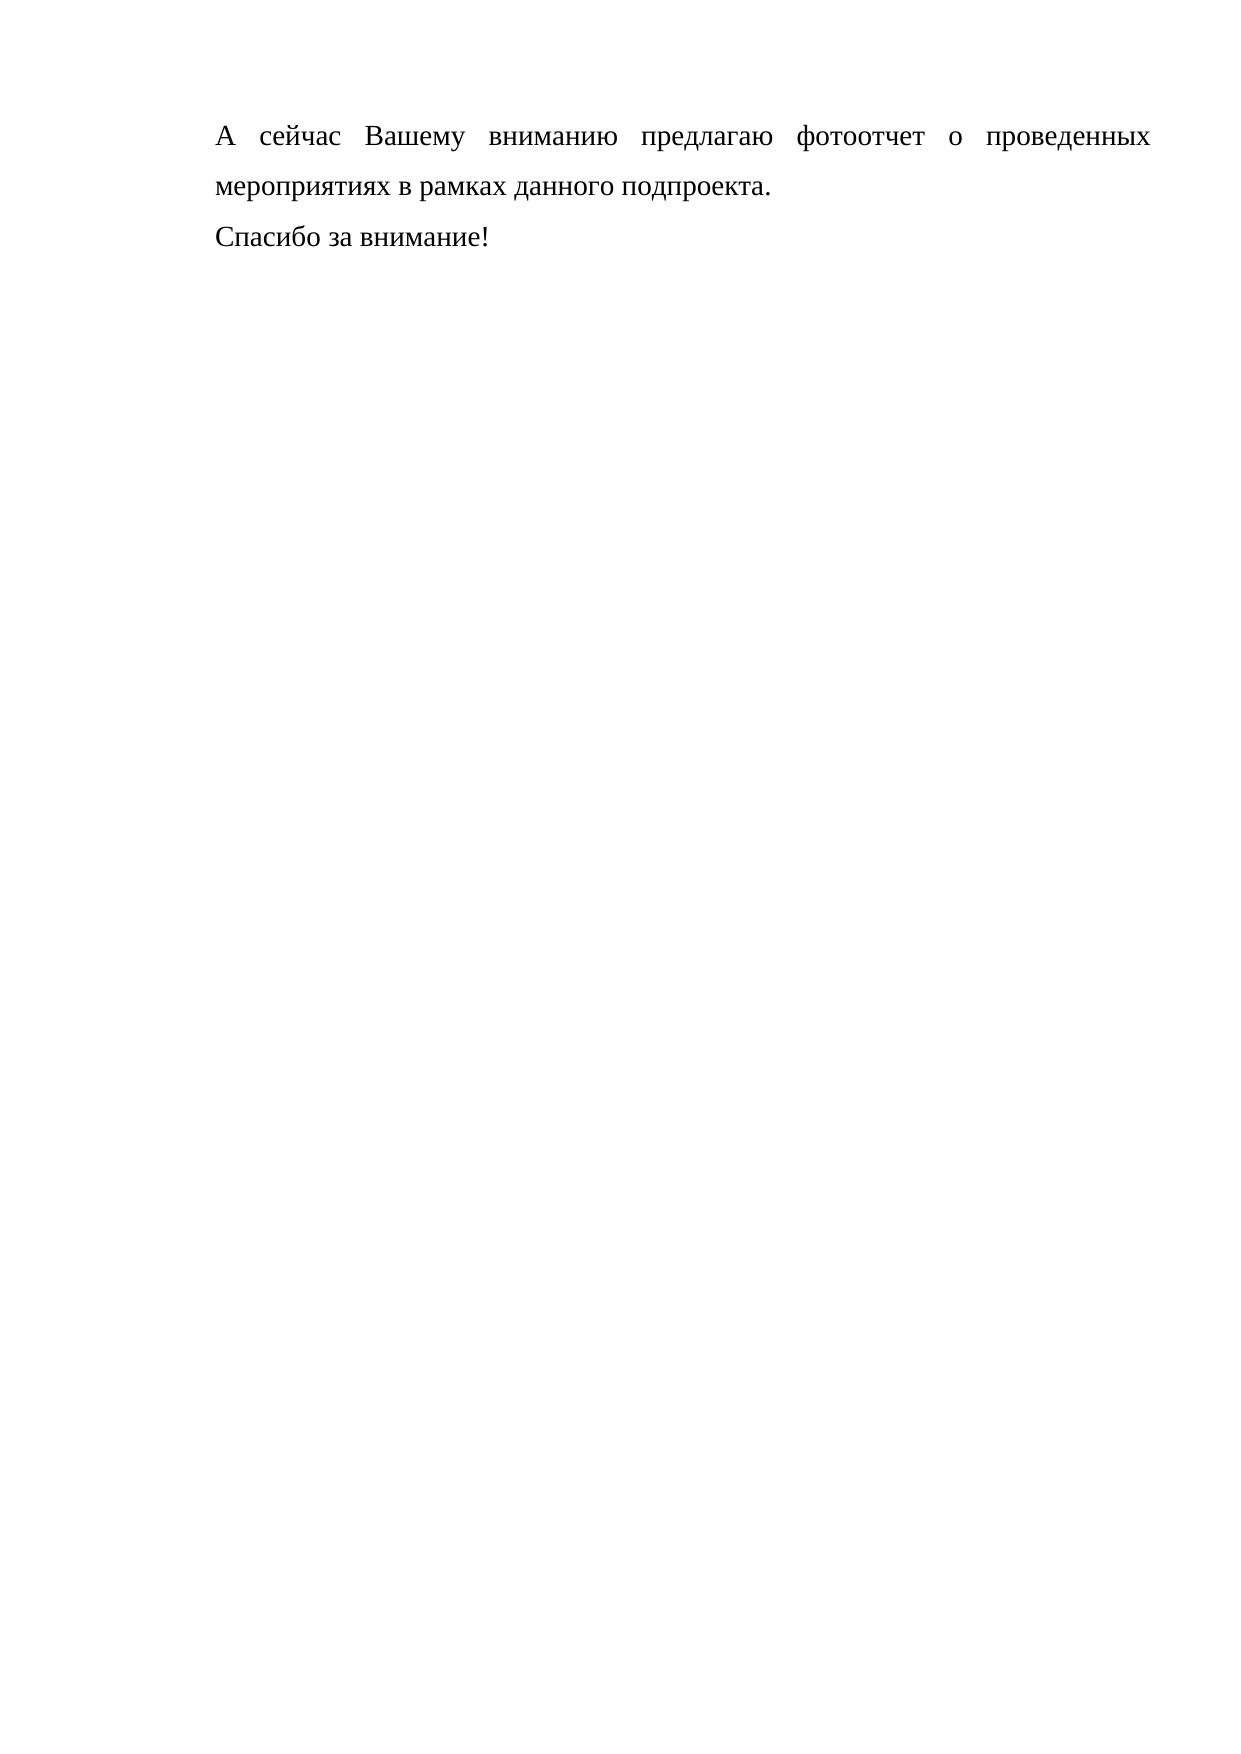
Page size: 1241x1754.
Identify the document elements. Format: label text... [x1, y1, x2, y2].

text А сейчас Вашему вниманию предлагаю фотоотчет о проведенных мероприятиях в рамках данного подпроекта. [215, 118, 1152, 202]
text Спасибо за внимание! [215, 219, 1152, 252]
